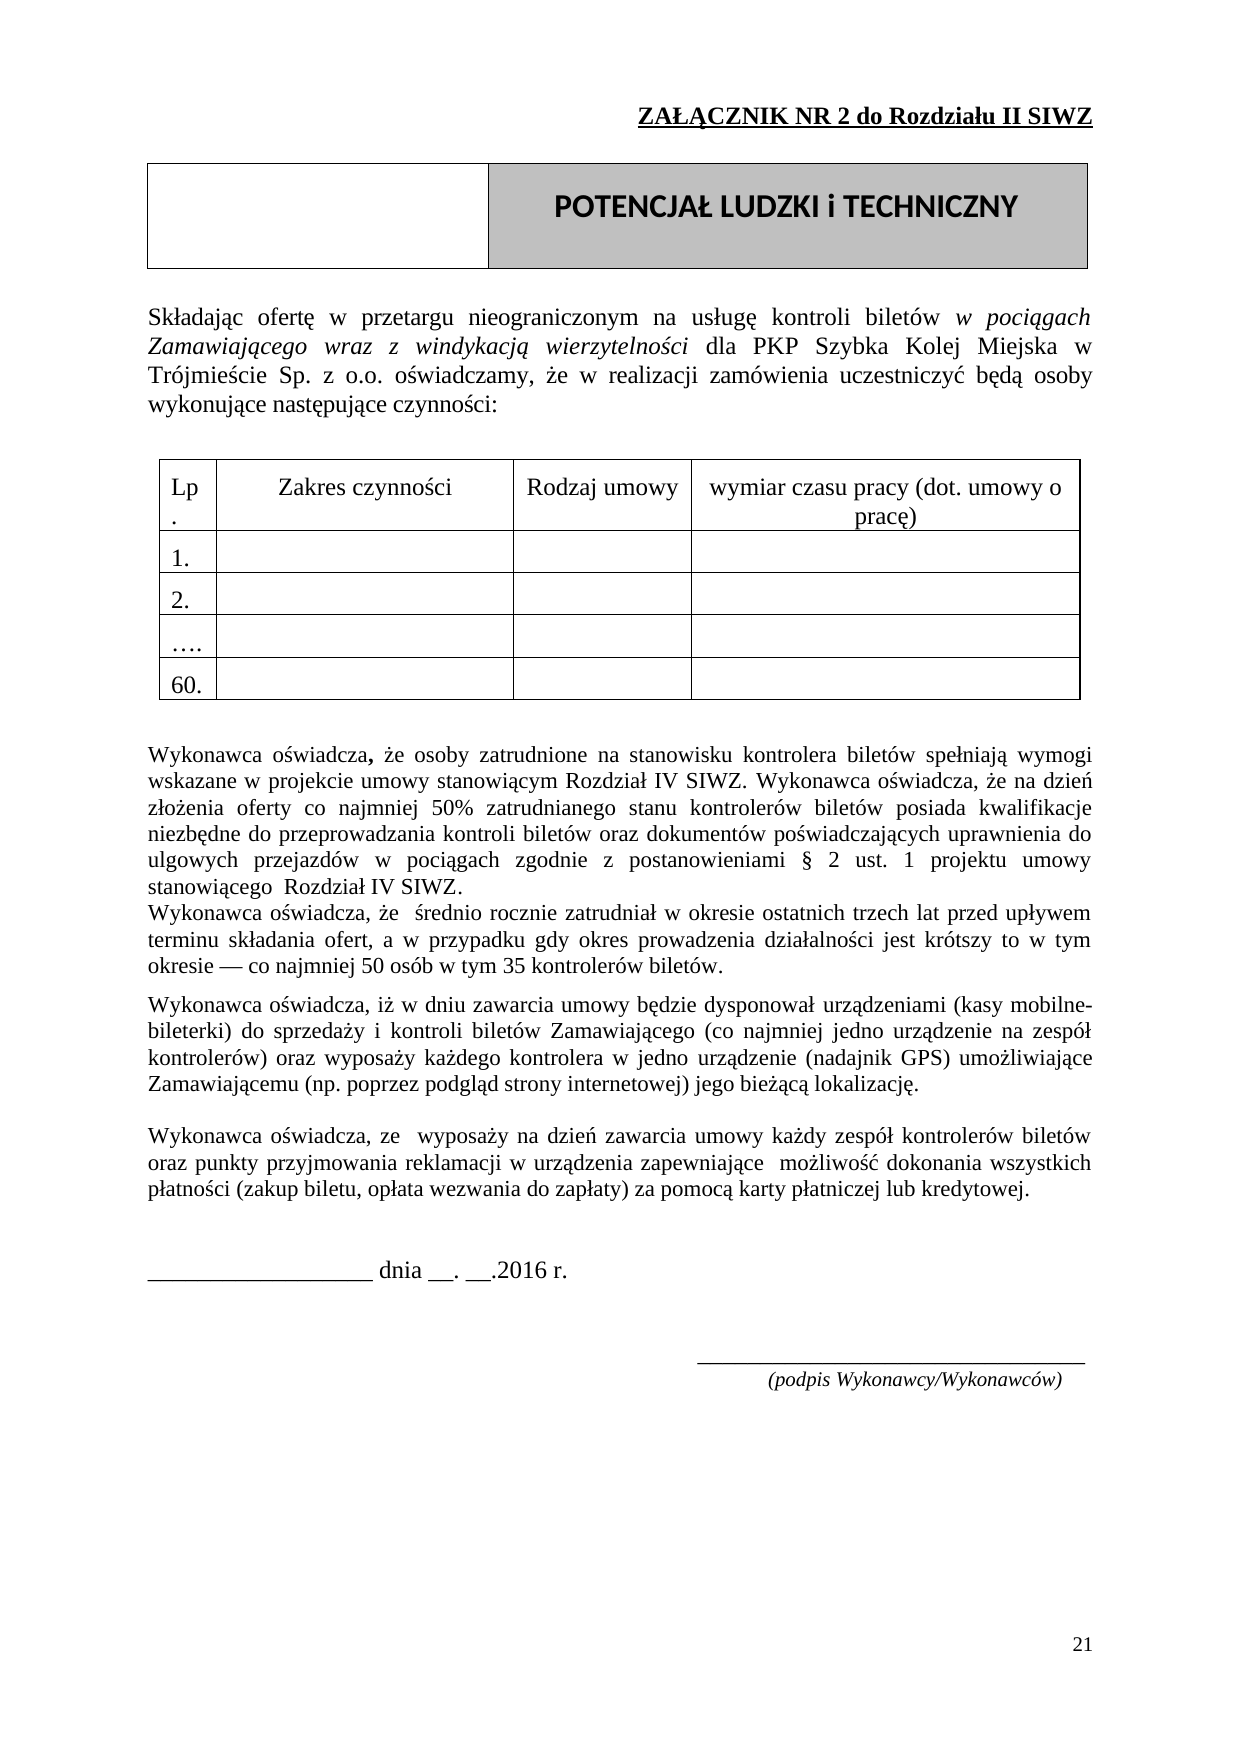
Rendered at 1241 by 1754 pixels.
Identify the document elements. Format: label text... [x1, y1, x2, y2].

text _______________________________ [148, 1338, 1093, 1367]
table_cell [514, 573, 691, 614]
table_header wymiar czasu pracy (dot. umowy o pracę) [692, 460, 1079, 530]
table_cell [217, 658, 513, 699]
table_cell 1. [160, 531, 216, 572]
table_cell 2. [160, 573, 216, 614]
table_cell [692, 573, 1079, 614]
table_cell [217, 531, 513, 572]
subtitle Składając ofertę w przetargu nieograniczonym na usługę kontroli biletów w pociągach Zamawiającego wraz z windykacją wierzytelności dla PKP Szybka Kolej Miejska w Trójmieście Sp. z o.o. oświadczamy, że w realizacji zamówienia uczestniczyć będą osoby wykonujące następujące czynności: [148, 302, 1093, 417]
table_cell [692, 531, 1079, 572]
text Wykonawca oświadcza, że osoby zatrudnione na stanowisku kontrolera biletów spełniają wymogi wskazane w projekcie umowy stanowiącym Rozdział IV SIWZ. Wykonawca oświadcza, że na dzień złożenia oferty co najmniej 50% zatrudnianego stanu kontrolerów biletów posiada kwalifikacje niezbędne do przeprowadzania kontroli biletów oraz dokumentów poświadczających uprawnienia do ulgowych przejazdów w pociągach zgodnie z postanowieniami § 2 ust. 1 projektu umowy stanowiącego Rozdział IV SIWZ. [148, 741, 1093, 899]
subtitle Wykonawca oświadcza, ze wyposaży na dzień zawarcia umowy każdy zespół kontrolerów biletów oraz punkty przyjmowania reklamacji w urządzenia zapewniające możliwość dokonania wszystkich płatności (zakup biletu, opłata wezwania do zapłaty) za pomocą karty płatniczej lub kredytowej. [148, 1123, 1093, 1202]
table_header Zakres czynności [217, 460, 513, 530]
table_cell 60. [160, 658, 216, 699]
table_cell [692, 658, 1079, 699]
text ZAŁĄCZNIK NR 2 do Rozdziału II SIWZ [148, 101, 1093, 130]
table_header Rodzaj umowy [514, 460, 691, 530]
text (podpis Wykonawcy/Wykonawców) [270, 1367, 1093, 1391]
table_cell [514, 658, 691, 699]
text Wykonawca oświadcza, że średnio rocznie zatrudniał w okresie ostatnich trzech lat przed upływem terminu składania ofert, a w przypadku gdy okres prowadzenia działalności jest krótszy to w tym okresie — co najmniej 50 osób w tym 35 kontrolerów biletów. [148, 899, 1093, 978]
table_cell [514, 615, 691, 657]
table_header Lp. [160, 460, 216, 530]
table_cell …. [160, 615, 216, 657]
table_cell [692, 615, 1079, 657]
table_cell [514, 531, 691, 572]
text Wykonawca oświadcza, iż w dniu zawarcia umowy będzie dysponował urządzeniami (kasy mobilne-bileterki) do sprzedaży i kontroli biletów Zamawiającego (co najmniej jedno urządzenie na zespół kontrolerów) oraz wyposaży każdego kontrolera w jedno urządzenie (nadajnik GPS) umożliwiające Zamawiającemu (np. poprzez podgląd strony internetowej) jego bieżącą lokalizację. [148, 991, 1093, 1096]
table_cell [217, 573, 513, 614]
table_cell [217, 615, 513, 657]
text __________________ dnia __. __.2016 r. [148, 1255, 1093, 1284]
